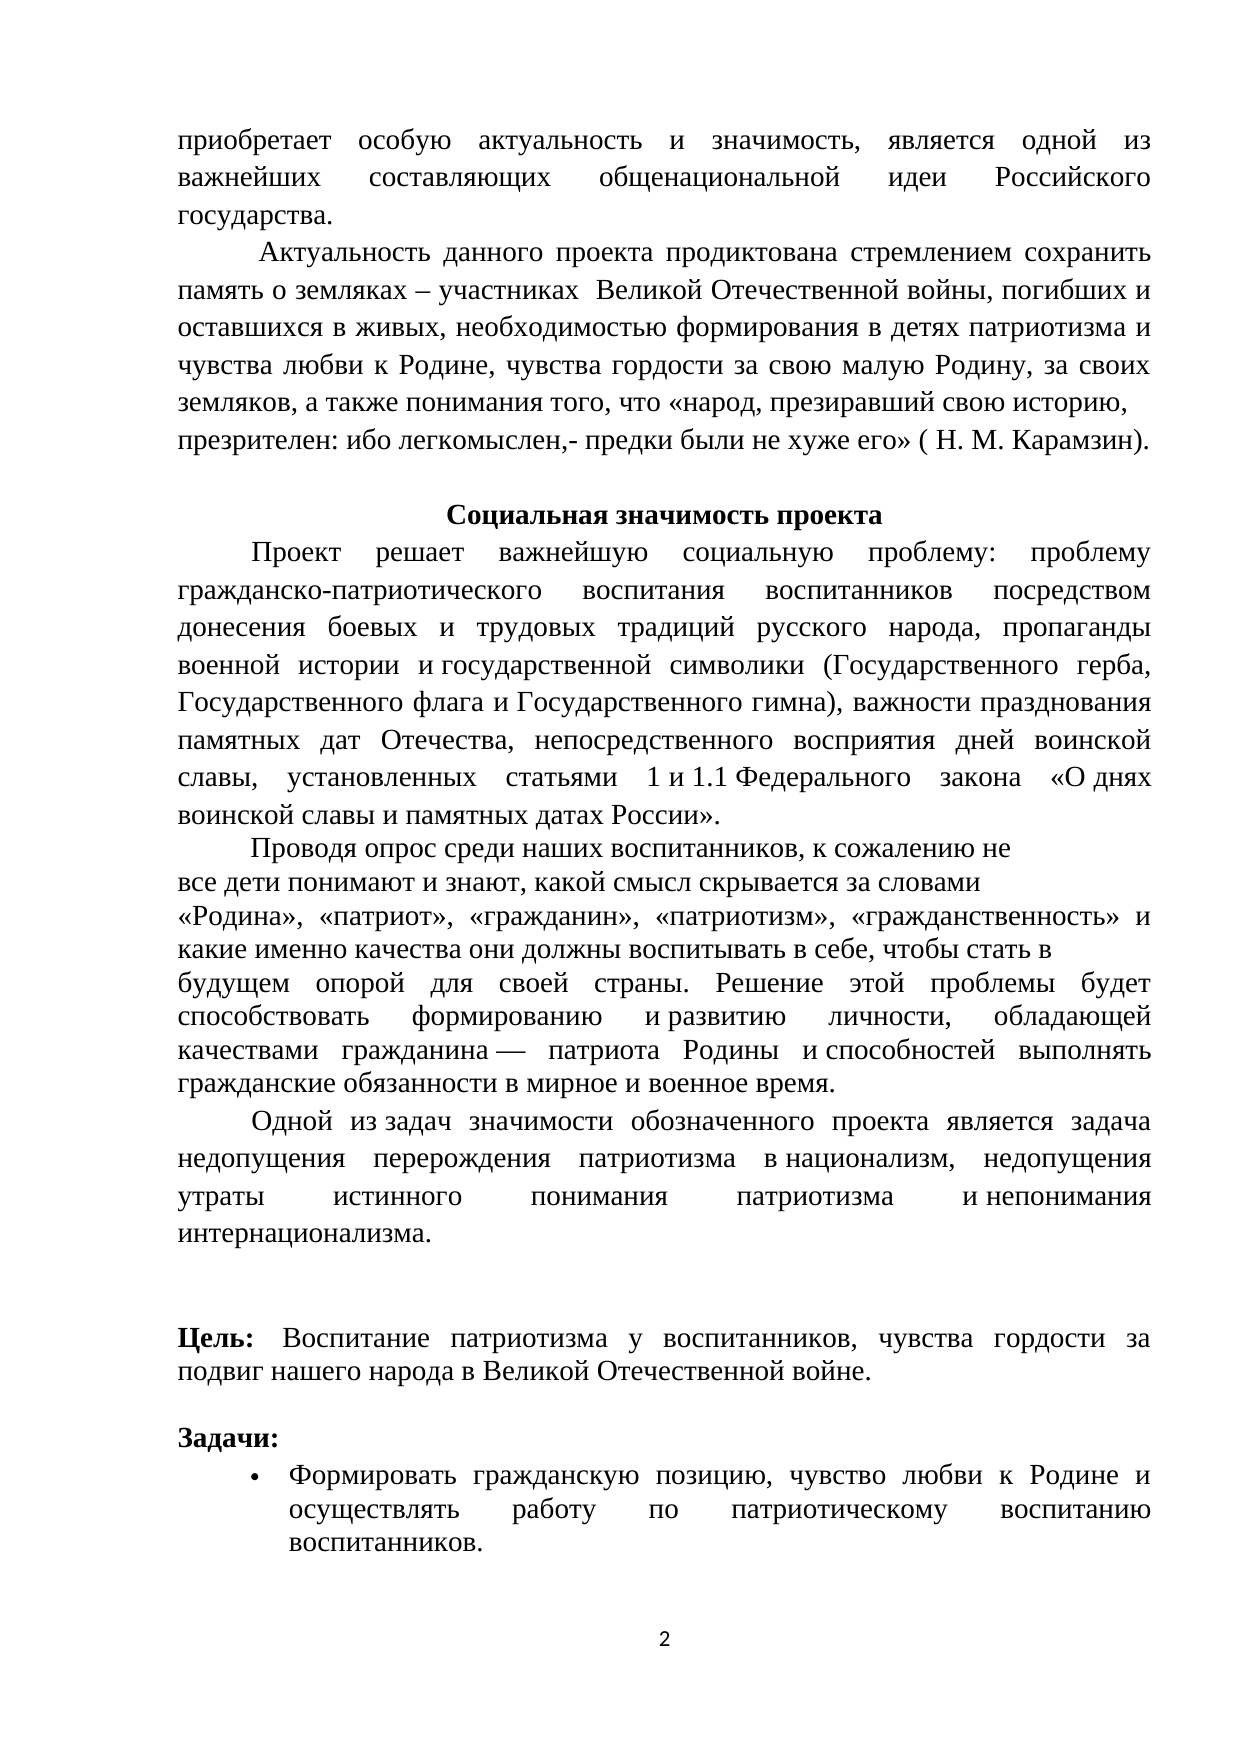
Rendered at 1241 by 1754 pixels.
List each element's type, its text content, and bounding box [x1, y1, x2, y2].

text Цель: Воспитание патриотизма у воспитанников, чувства гордости за подвиг нашего народа в Великой Отечественной войне. [177, 1320, 1152, 1387]
text Социальная значимость проекта [177, 493, 1152, 531]
text все дети понимают и знают, какой смысл скрывается за словами [177, 864, 1152, 898]
text Проект решает важнейшую социальную проблему: проблему гражданско-патриотического воспитания воспитанников посредством донесения боевых и трудовых традиций русского народа, пропаганды военной истории и государственной символики (Государственного герба, Государственного флага и Государственного гимна), важности празднования памятных дат Отечества, непосредственного восприятия дней воинской славы, установленных статьями 1 и 1.1 Федерального закона «О днях воинской славы и памятных датах России». [177, 531, 1152, 831]
list Формировать гражданскую позицию, чувство любви к Родине и осуществлять работу по патриотическому воспитанию воспитанников. [251, 1457, 1152, 1558]
text Одной из задач значимости обозначенного проекта является задача недопущения перерождения патриотизма в национализм, недопущения утраты истинного понимания патриотизма и непонимания интернационализма. [177, 1099, 1152, 1249]
text Проводя опрос среди наших воспитанников, к сожалению не [177, 831, 1152, 864]
text Актуальность данного проекта продиктована стремлением сохранить память о земляках – участниках Великой Отечественной войны, погибших и оставшихся в живых, необходимостью формирования в детях патриотизма и чувства любви к Родине, чувства гордости за свою малую Родину, за своих земляков, а также понимания того, что «народ, презиравший свою историю, [177, 231, 1152, 418]
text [177, 118, 1152, 231]
text будущем опорой для своей страны. Решение этой проблемы будет способствовать формированию и развитию личности, обладающей качествами гражданина — патриота Родины и способностей выполнять гражданские обязанности в мирное и военное время. [177, 965, 1152, 1099]
text «Родина», «патриот», «гражданин», «патриотизм», «гражданственность» и какие именно качества они должны воспитывать в себе, чтобы стать в [177, 898, 1152, 965]
text презрителен: ибо легкомыслен,- предки были не хуже его» ( Н. М. Карамзин). [177, 418, 1152, 456]
text Задачи: [177, 1421, 1152, 1454]
